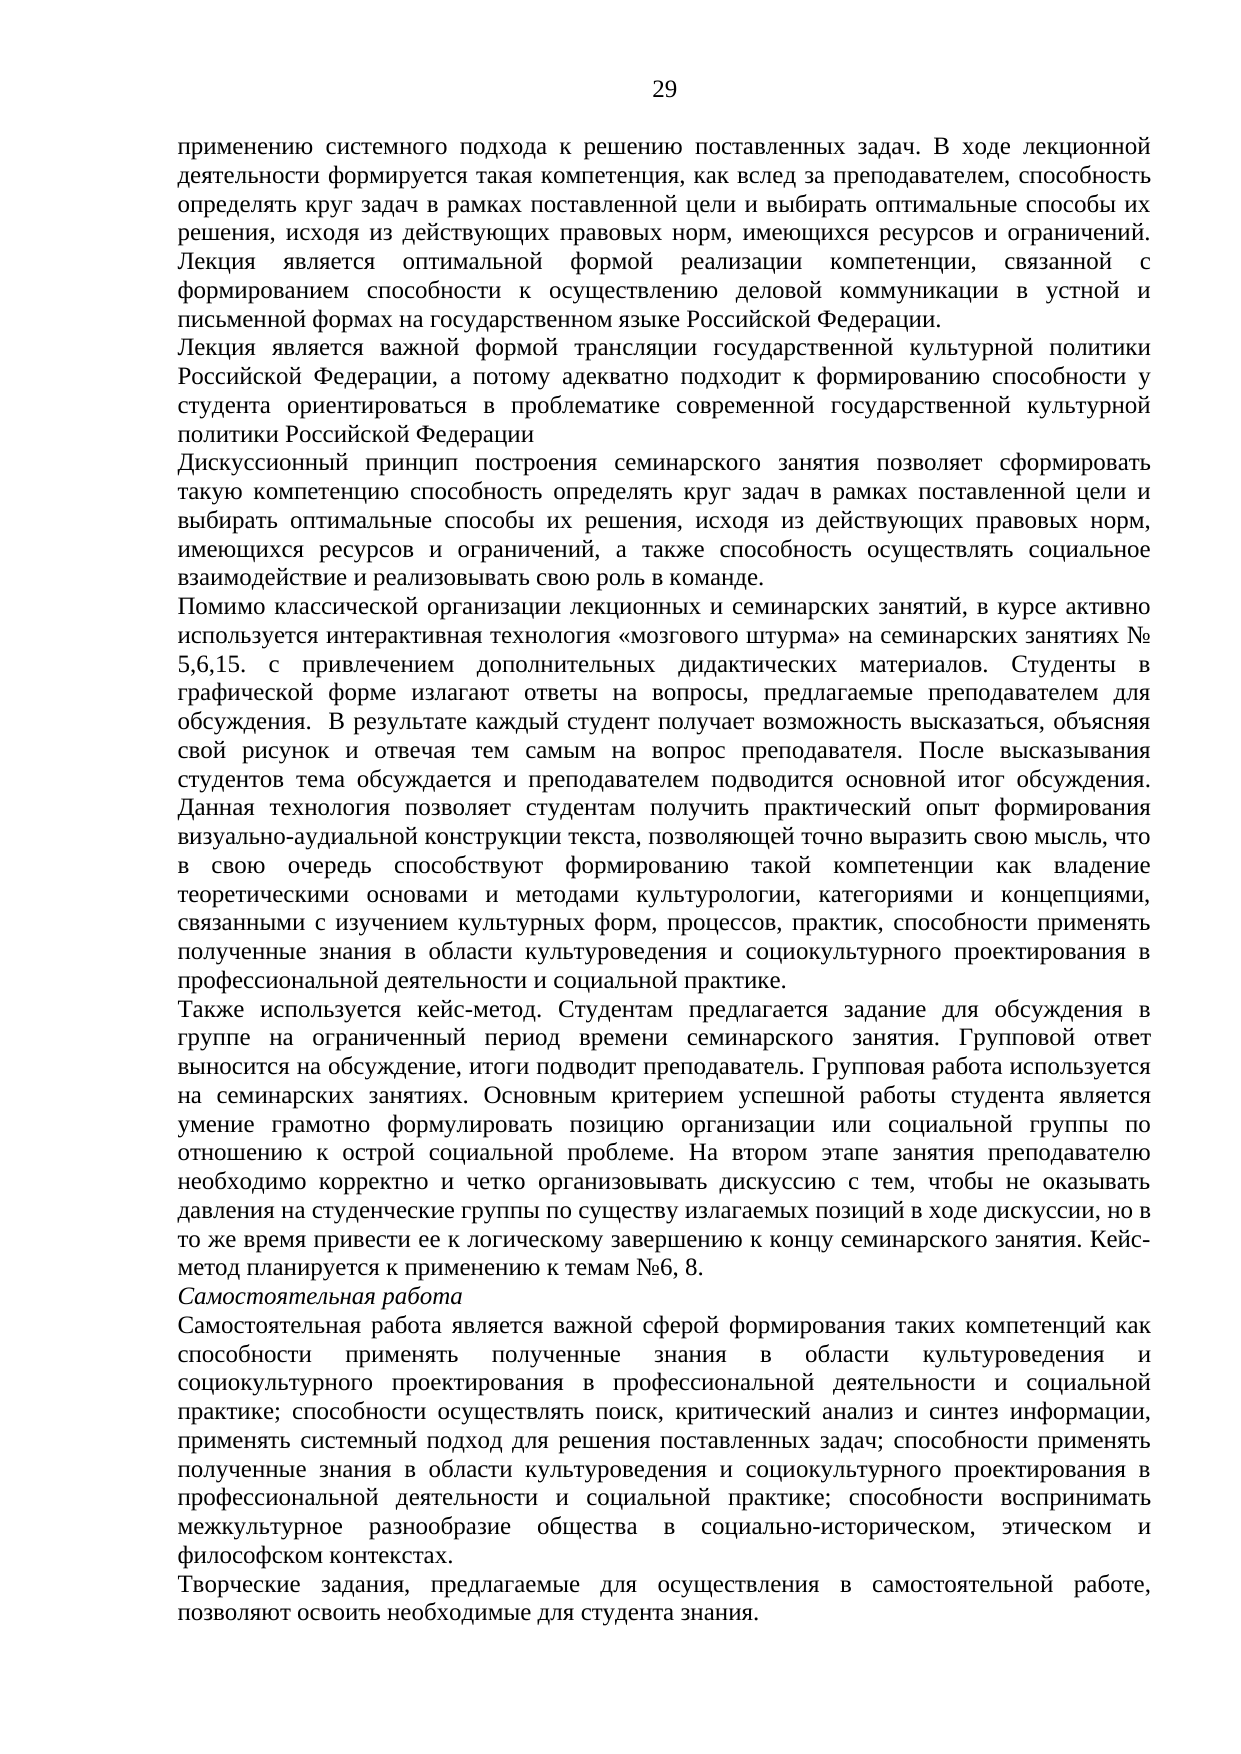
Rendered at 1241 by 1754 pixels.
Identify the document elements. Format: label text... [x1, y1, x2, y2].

text Дискуссионный принцип построения семинарского занятия позволяет сформировать такую компетенцию способность определять круг задач в рамках поставленной цели и выбирать оптимальные способы их решения, исходя из действующих правовых норм, имеющихся ресурсов и ограничений, а также способность осуществлять социальное взаимодействие и реализовывать свою роль в команде. [177, 447, 1152, 591]
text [177, 131, 1152, 332]
text Также используется кейс-метод. Студентам предлагается задание для обсуждения в группе на ограниченный период времени семинарского занятия. Групповой ответ выносится на обсуждение, итоги подводит преподаватель. Групповая работа используется на семинарских занятиях. Основным критерием успешной работы студента является умение грамотно формулировать позицию организации или социальной группы по отношению к острой социальной проблеме. На втором этапе занятия преподавателю необходимо корректно и четко организовывать дискуссию с тем, чтобы не оказывать давления на студенческие группы по существу излагаемых позиций в ходе дискуссии, но в то же время привести ее к логическому завершению к концу семинарского занятия. Кейс-метод планируется к применению к темам №6, 8. [177, 994, 1152, 1281]
text Творческие задания, предлагаемые для осуществления в самостоятельной работе, позволяют освоить необходимые для студента знания. [177, 1569, 1152, 1626]
text Лекция является важной формой трансляции государственной культурной политики Российской Федерации, а потому адекватно подходит к формированию способности у студента ориентироваться в проблематике современной государственной культурной политики Российской Федерации [177, 332, 1152, 447]
text Самостоятельная работа [177, 1281, 1152, 1310]
text Самостоятельная работа является важной сферой формирования таких компетенций как способности применять полученные знания в области культуроведения и социокультурного проектирования в профессиональной деятельности и социальной практике; способности осуществлять поиск, критический анализ и синтез информации, применять системный подход для решения поставленных задач; способности применять полученные знания в области культуроведения и социокультурного проектирования в профессиональной деятельности и социальной практике; способности воспринимать межкультурное разнообразие общества в социально-историческом, этическом и философском контекстах. [177, 1310, 1152, 1569]
text Помимо классической организации лекционных и семинарских занятий, в курсе активно используется интерактивная технология «мозгового штурма» на семинарских занятиях № 5,6,15. с привлечением дополнительных дидактических материалов. Студенты в графической форме излагают ответы на вопросы, предлагаемые преподавателем для обсуждения. В результате каждый студент получает возможность высказаться, объясняя свой рисунок и отвечая тем самым на вопрос преподавателя. После высказывания студентов тема обсуждается и преподавателем подводится основной итог обсуждения. Данная технология позволяет студентам получить практический опыт формирования визуально-аудиальной конструкции текста, позволяющей точно выразить свою мысль, что в свою очередь способствуют формированию такой компетенции как владение теоретическими основами и методами культурологии, категориями и концепциями, связанными с изучением культурных форм, процессов, практик, способности применять полученные знания в области культуроведения и социокультурного проектирования в профессиональной деятельности и социальной практике. [177, 591, 1152, 994]
